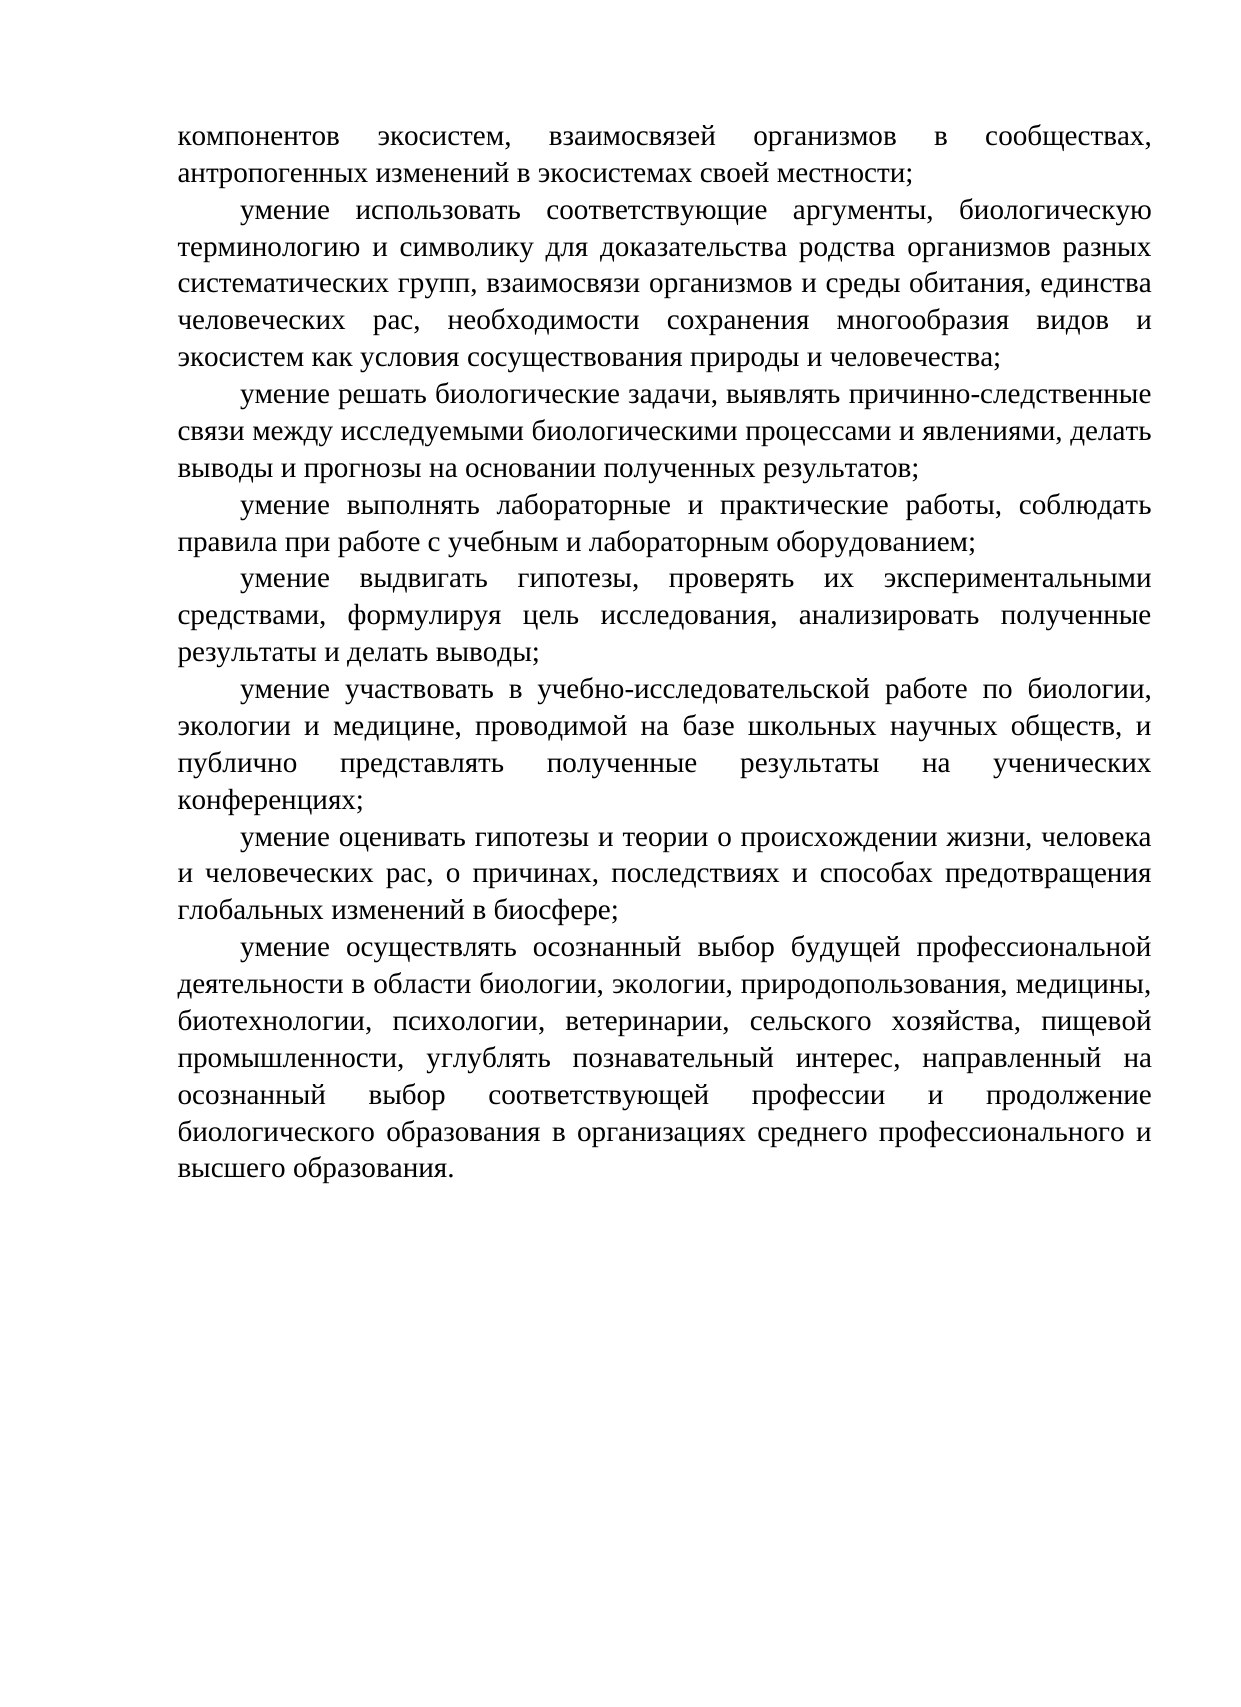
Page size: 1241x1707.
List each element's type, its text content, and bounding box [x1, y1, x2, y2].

text умение оценивать гипотезы и теории о происхождении жизни, человека и человеческих рас, о причинах, последствиях и способах предотвращения глобальных изменений в биосфере; [177, 819, 1152, 926]
text умение выполнять лабораторные и практические работы, соблюдать правила при работе с учебным и лабораторным оборудованием; [177, 487, 1152, 557]
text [177, 118, 1152, 188]
text умение выдвигать гипотезы, проверять их экспериментальными средствами, формулируя цель исследования, анализировать полученные результаты и делать выводы; [177, 561, 1152, 668]
text умение осуществлять осознанный выбор будущей профессиональной деятельности в области биологии, экологии, природопользования, медицины, биотехнологии, психологии, ветеринарии, сельского хозяйства, пищевой промышленности, углублять познавательный интерес, направленный на осознанный выбор соответствующей профессии и продолжение биологического образования в организациях среднего профессионального и высшего образования. [177, 929, 1152, 1184]
text умение участвовать в учебно-исследовательской работе по биологии, экологии и медицине, проводимой на базе школьных научных обществ, и публично представлять полученные результаты на ученических конференциях; [177, 671, 1152, 815]
text умение решать биологические задачи, выявлять причинно-следственные связи между исследуемыми биологическими процессами и явлениями, делать выводы и прогнозы на основании полученных результатов; [177, 376, 1152, 483]
text умение использовать соответствующие аргументы, биологическую терминологию и символику для доказательства родства организмов разных систематических групп, взаимосвязи организмов и среды обитания, единства человеческих рас, необходимости сохранения многообразия видов и экосистем как условия сосуществования природы и человечества; [177, 192, 1152, 373]
